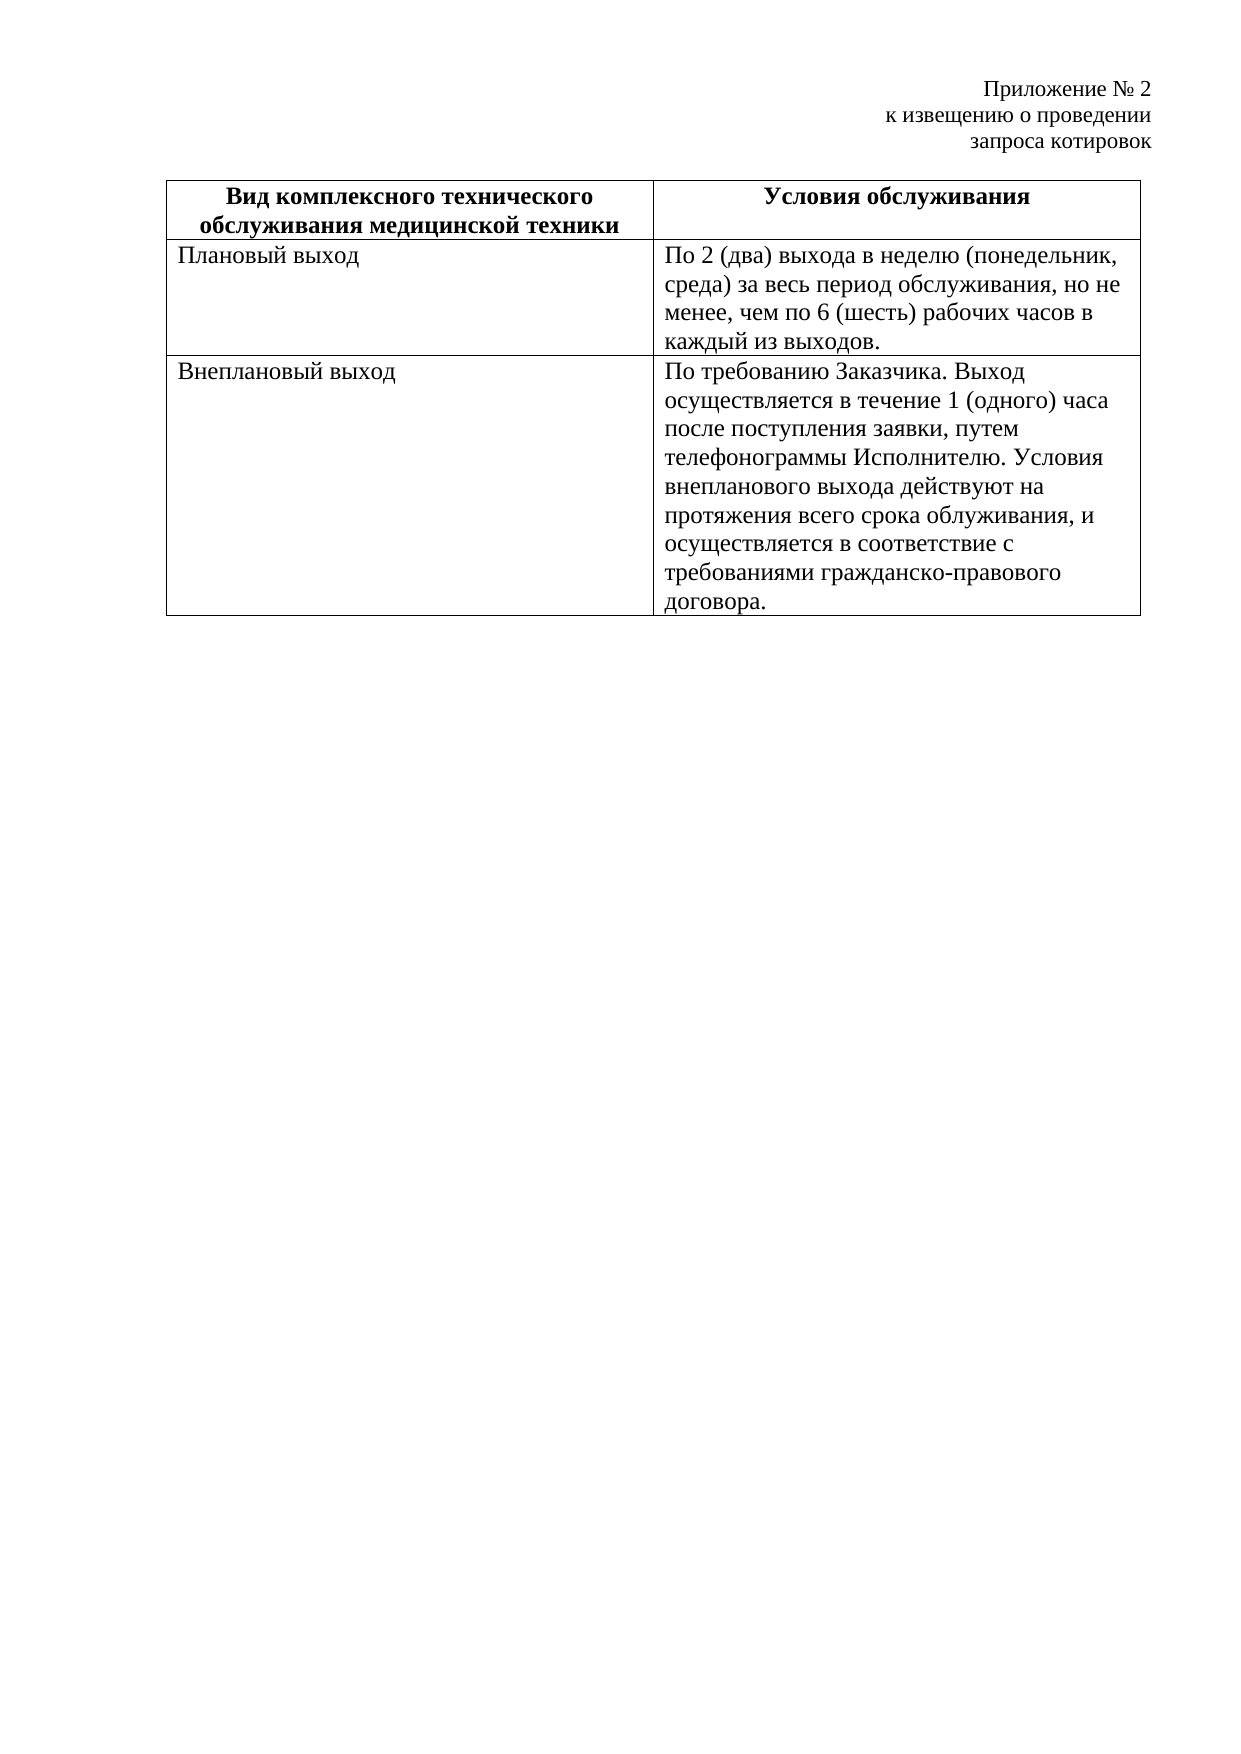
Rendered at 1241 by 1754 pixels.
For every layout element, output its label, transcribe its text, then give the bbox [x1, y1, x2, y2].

text запроса котировок [177, 128, 1152, 154]
table_cell Внеплановый выход [167, 356, 653, 615]
table_cell По 2 (два) выхода в неделю (понедельник, среда) за весь период обслуживания, но не менее, чем по 6 (шесть) рабочих часов в каждый из выходов. [654, 240, 1140, 355]
text Приложение № 2 [842, 75, 1152, 101]
table_header Условия обслуживания [654, 181, 1140, 239]
table_header Вид комплексного технического обслуживания медицинской техники [167, 181, 653, 239]
text к извещению о проведении [177, 101, 1152, 128]
table_cell Плановый выход [167, 240, 653, 355]
table_cell По требованию Заказчика. Выход осуществляется в течение 1 (одного) часа после поступления заявки, путем телефонограммы Исполнителю. Условия внепланового выхода действуют на протяжения всего срока облуживания, и осуществляется в соответствие с требованиями гражданско-правового договора. [654, 356, 1140, 615]
